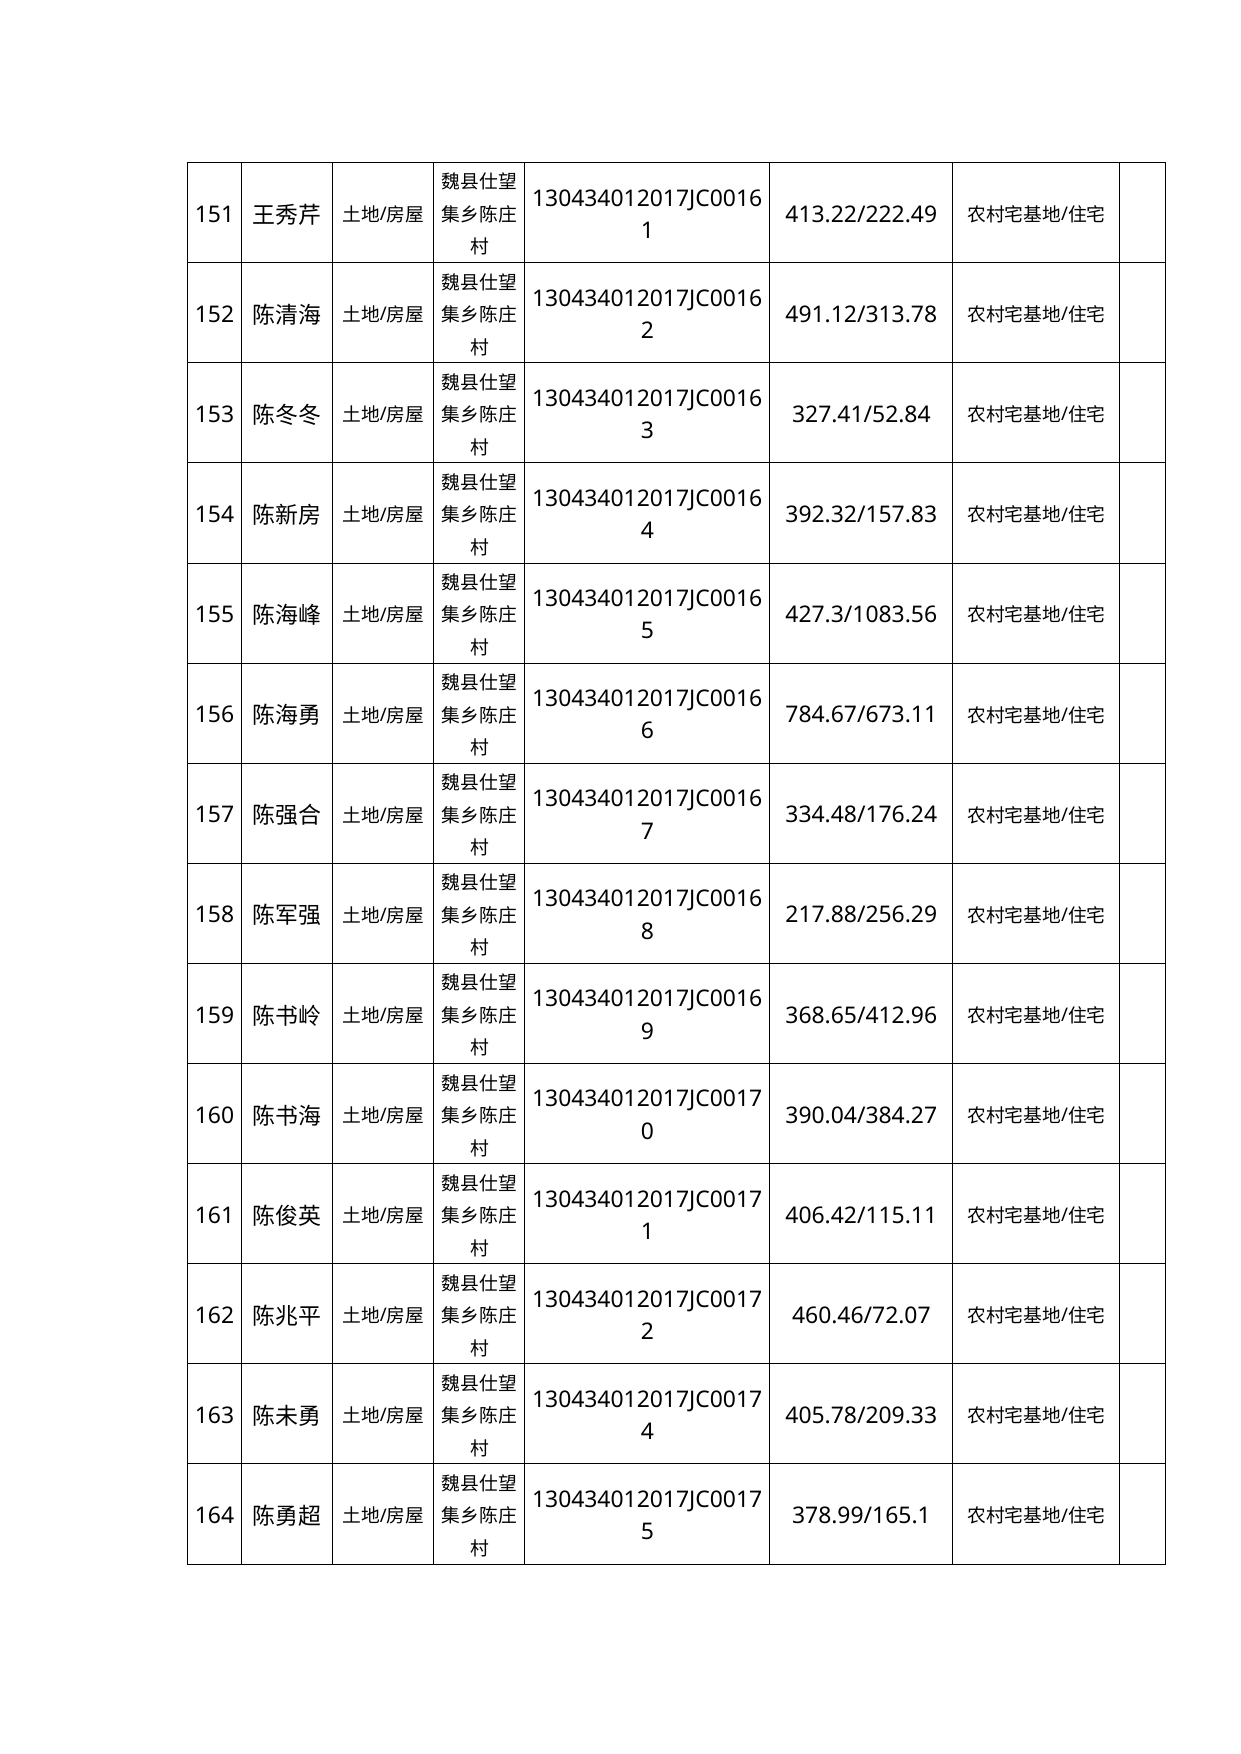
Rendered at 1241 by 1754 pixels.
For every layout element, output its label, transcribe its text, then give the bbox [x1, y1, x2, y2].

table_cell 农村宅基地/住宅 [953, 964, 1119, 1063]
table_cell 陈冬冬 [242, 363, 332, 462]
table_cell 160 [188, 1064, 241, 1163]
table_cell 162 [188, 1264, 241, 1363]
table_cell 农村宅基地/住宅 [953, 1264, 1119, 1363]
table_cell 陈兆平 [242, 1264, 332, 1363]
table_cell 魏县仕望集乡陈庄村 [434, 463, 524, 562]
table_cell 陈未勇 [242, 1364, 332, 1463]
table_cell 土地/房屋 [333, 964, 433, 1063]
table_cell [1120, 1264, 1165, 1363]
table_cell 魏县仕望集乡陈庄村 [434, 964, 524, 1063]
table_cell 378.99/165.1 [770, 1464, 952, 1563]
table_cell 151 [188, 163, 241, 262]
table_cell 土地/房屋 [333, 1464, 433, 1563]
table_cell [1120, 1064, 1165, 1163]
table_cell 农村宅基地/住宅 [953, 363, 1119, 462]
table_cell 158 [188, 864, 241, 963]
table_cell 491.12/313.78 [770, 263, 952, 362]
table_cell 农村宅基地/住宅 [953, 664, 1119, 763]
table_cell 392.32/157.83 [770, 463, 952, 562]
table_cell 农村宅基地/住宅 [953, 1464, 1119, 1563]
table_cell 陈书岭 [242, 964, 332, 1063]
table_cell [1120, 564, 1165, 662]
table_cell 130434012017JC00175 [525, 1464, 769, 1563]
table_cell 农村宅基地/住宅 [953, 163, 1119, 262]
table_cell 130434012017JC00161 [525, 163, 769, 262]
table_cell 130434012017JC00162 [525, 263, 769, 362]
table_cell 130434012017JC00168 [525, 864, 769, 963]
table_cell 陈海峰 [242, 564, 332, 662]
table_cell 327.41/52.84 [770, 363, 952, 462]
table_cell 130434012017JC00167 [525, 764, 769, 863]
table_cell 土地/房屋 [333, 1264, 433, 1363]
table_cell 405.78/209.33 [770, 1364, 952, 1463]
table_cell 土地/房屋 [333, 363, 433, 462]
table_cell 154 [188, 463, 241, 562]
table_cell 农村宅基地/住宅 [953, 1364, 1119, 1463]
table_cell 163 [188, 1364, 241, 1463]
table_cell 130434012017JC00169 [525, 964, 769, 1063]
table_cell [1120, 1164, 1165, 1263]
table_cell 460.46/72.07 [770, 1264, 952, 1363]
table_cell 130434012017JC00172 [525, 1264, 769, 1363]
table_cell 土地/房屋 [333, 163, 433, 262]
table_cell 农村宅基地/住宅 [953, 463, 1119, 562]
table_cell [1120, 363, 1165, 462]
table_cell 土地/房屋 [333, 463, 433, 562]
table_cell 陈强合 [242, 764, 332, 863]
table_cell 魏县仕望集乡陈庄村 [434, 1264, 524, 1363]
table_cell 魏县仕望集乡陈庄村 [434, 664, 524, 763]
table_cell [1120, 263, 1165, 362]
table_cell 陈俊英 [242, 1164, 332, 1263]
table_cell 368.65/412.96 [770, 964, 952, 1063]
table_cell 农村宅基地/住宅 [953, 263, 1119, 362]
table_cell 130434012017JC00163 [525, 363, 769, 462]
table_cell 陈书海 [242, 1064, 332, 1163]
table_cell 土地/房屋 [333, 564, 433, 662]
table_cell 土地/房屋 [333, 664, 433, 763]
table_cell 130434012017JC00171 [525, 1164, 769, 1263]
table_cell [1120, 1464, 1165, 1563]
table_cell 130434012017JC00174 [525, 1364, 769, 1463]
table_cell [1120, 964, 1165, 1063]
table_cell 农村宅基地/住宅 [953, 764, 1119, 863]
table_cell 161 [188, 1164, 241, 1263]
table_cell 农村宅基地/住宅 [953, 1064, 1119, 1163]
table_cell 陈勇超 [242, 1464, 332, 1563]
table_cell 农村宅基地/住宅 [953, 864, 1119, 963]
table_cell 魏县仕望集乡陈庄村 [434, 363, 524, 462]
table_cell 王秀芹 [242, 163, 332, 262]
table_cell [1120, 864, 1165, 963]
table_cell 390.04/384.27 [770, 1064, 952, 1163]
table_cell 413.22/222.49 [770, 163, 952, 262]
table_cell [1120, 664, 1165, 763]
table_cell 魏县仕望集乡陈庄村 [434, 263, 524, 362]
table_cell 魏县仕望集乡陈庄村 [434, 1064, 524, 1163]
table_cell 陈海勇 [242, 664, 332, 763]
table_cell 农村宅基地/住宅 [953, 564, 1119, 662]
table_cell 土地/房屋 [333, 1164, 433, 1263]
table_cell 魏县仕望集乡陈庄村 [434, 564, 524, 662]
table_cell 784.67/673.11 [770, 664, 952, 763]
table_cell 魏县仕望集乡陈庄村 [434, 1364, 524, 1463]
table_cell 334.48/176.24 [770, 764, 952, 863]
table_cell 魏县仕望集乡陈庄村 [434, 163, 524, 262]
table_cell 土地/房屋 [333, 263, 433, 362]
table_cell 130434012017JC00164 [525, 463, 769, 562]
table_cell 153 [188, 363, 241, 462]
table_cell 152 [188, 263, 241, 362]
table_cell 156 [188, 664, 241, 763]
table_cell 130434012017JC00170 [525, 1064, 769, 1163]
table_cell 魏县仕望集乡陈庄村 [434, 764, 524, 863]
table_cell 159 [188, 964, 241, 1063]
table_cell 魏县仕望集乡陈庄村 [434, 864, 524, 963]
table_cell 陈清海 [242, 263, 332, 362]
table_cell 427.3/1083.56 [770, 564, 952, 662]
table_cell 155 [188, 564, 241, 662]
table_cell [1120, 764, 1165, 863]
table_cell 土地/房屋 [333, 1364, 433, 1463]
table_cell [1120, 1364, 1165, 1463]
table_cell 130434012017JC00166 [525, 664, 769, 763]
table_cell 164 [188, 1464, 241, 1563]
table_cell 406.42/115.11 [770, 1164, 952, 1263]
table_cell 陈军强 [242, 864, 332, 963]
table_cell 魏县仕望集乡陈庄村 [434, 1464, 524, 1563]
table_cell 土地/房屋 [333, 764, 433, 863]
table_cell 土地/房屋 [333, 1064, 433, 1163]
table_cell 土地/房屋 [333, 864, 433, 963]
table_cell [1120, 463, 1165, 562]
table_cell 157 [188, 764, 241, 863]
table_cell 农村宅基地/住宅 [953, 1164, 1119, 1263]
table_cell 魏县仕望集乡陈庄村 [434, 1164, 524, 1263]
table_cell 130434012017JC00165 [525, 564, 769, 662]
table_cell [1120, 163, 1165, 262]
table_cell 陈新房 [242, 463, 332, 562]
table_cell 217.88/256.29 [770, 864, 952, 963]
